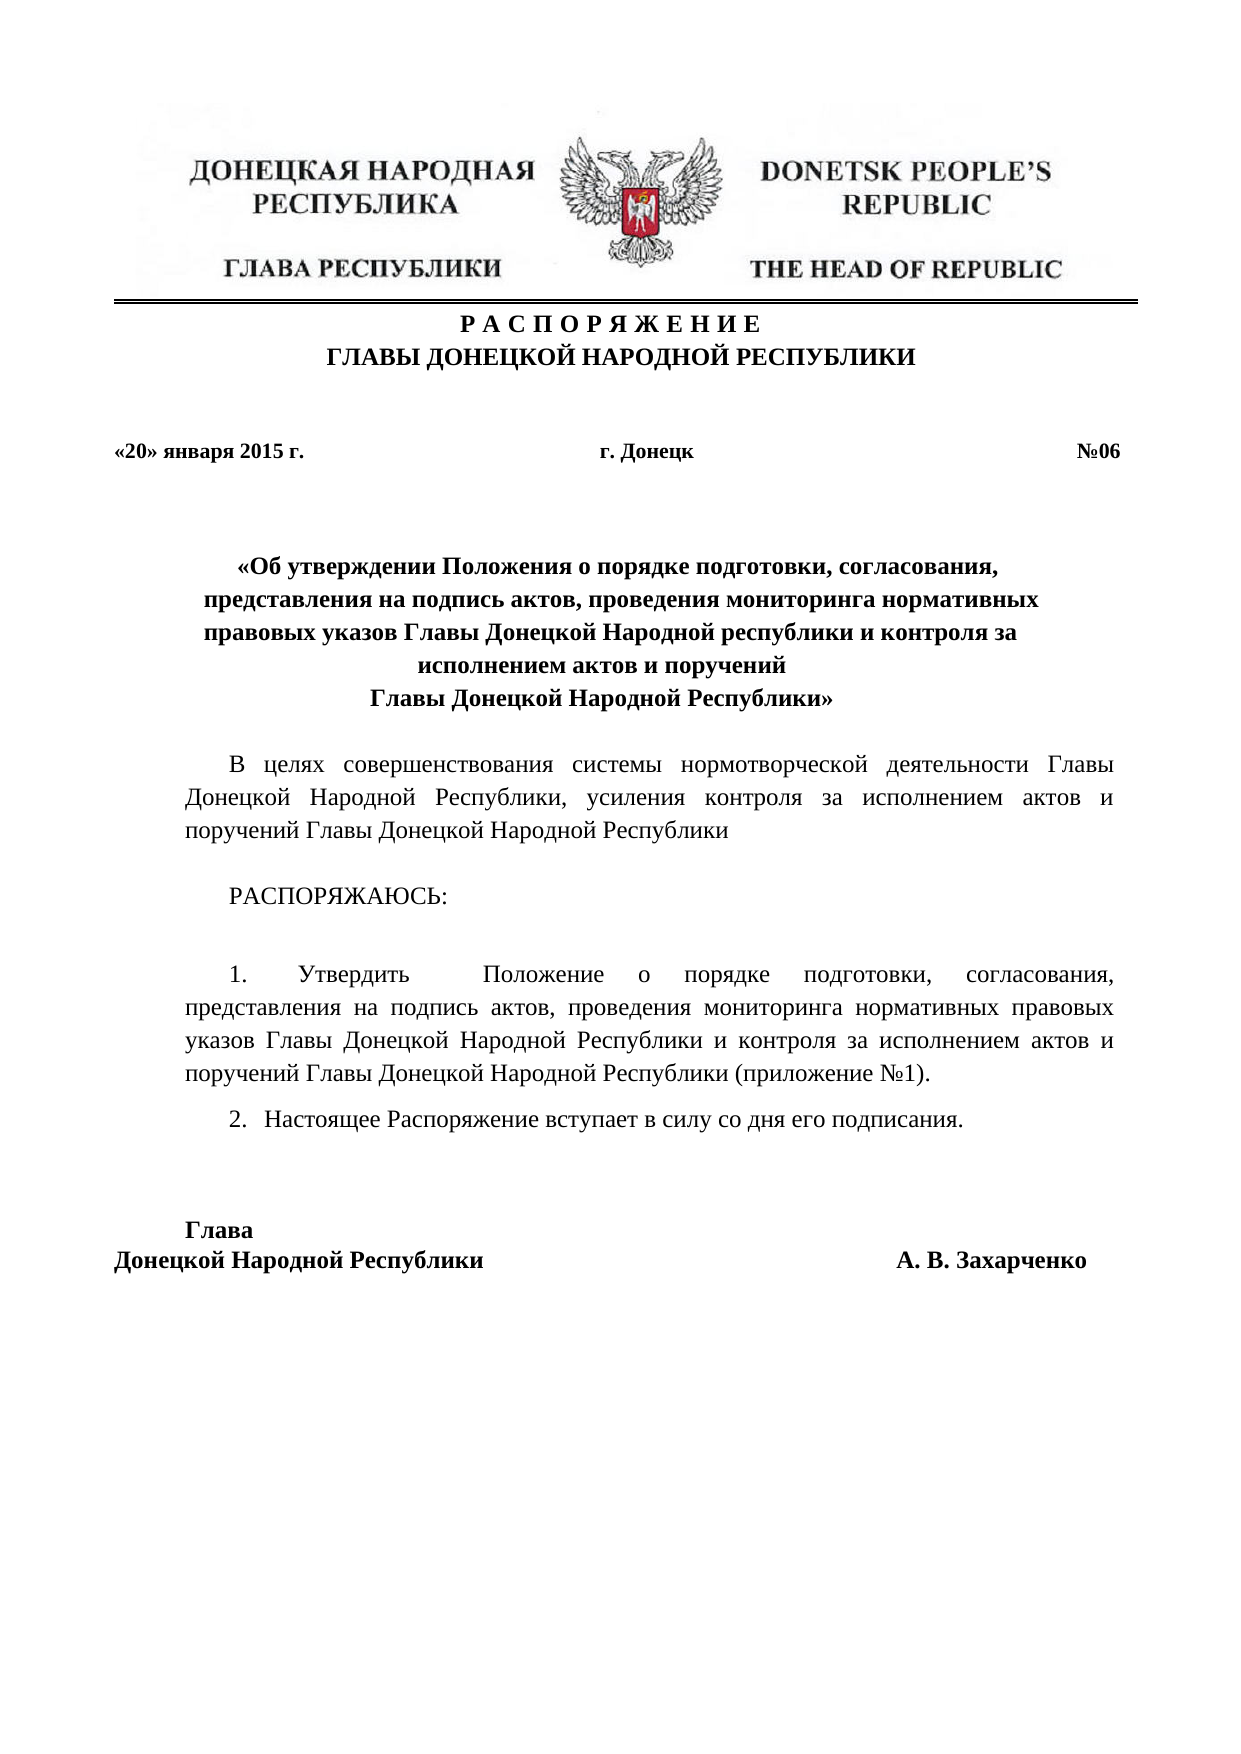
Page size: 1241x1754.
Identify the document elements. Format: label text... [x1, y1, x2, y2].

text «20» января 2015 г. г. Донецк №06 [114, 441, 1138, 463]
text Донецкой Народной Республики А. В. Захарченко [114, 1249, 1138, 1274]
text ГЛАВЫ ДОНЕЦКОЙ НАРОДНОЙ РЕСПУБЛИКИ [326, 342, 1138, 371]
list Настоящее Распоряжение вступает в силу со дня его подписания. [185, 1104, 1138, 1133]
picture [135, 103, 1116, 297]
text РАСПОРЯЖАЮСЬ: [185, 881, 1138, 910]
text исполнением актов и поручений Главы Донецкой Народной Республики» [114, 650, 1090, 712]
text РАСПОРЯЖЕНИЕ [460, 309, 1138, 338]
text В целях совершенствования системы нормотворческой деятельности Главы Донецкой Народной Республики, усиления контроля за исполнением актов и поручений Главы Донецкой Народной Республики [185, 749, 1115, 844]
text «Об утверждении Положения о порядке подготовки, согласования, представления на подпись актов, проведения мониторинга нормативных правовых указов Главы Донецкой Народной республики и контроля за [203, 551, 1138, 646]
text Глава [185, 1216, 1138, 1244]
list Утвердить Положение о порядке подготовки, согласования, представления на подпись актов, проведения мониторинга нормативных правовых указов Главы Донецкой Народной Республики и контроля за исполнением актов и поручений Главы Донецкой Народной Республики (приложение №1). [185, 959, 1115, 1087]
